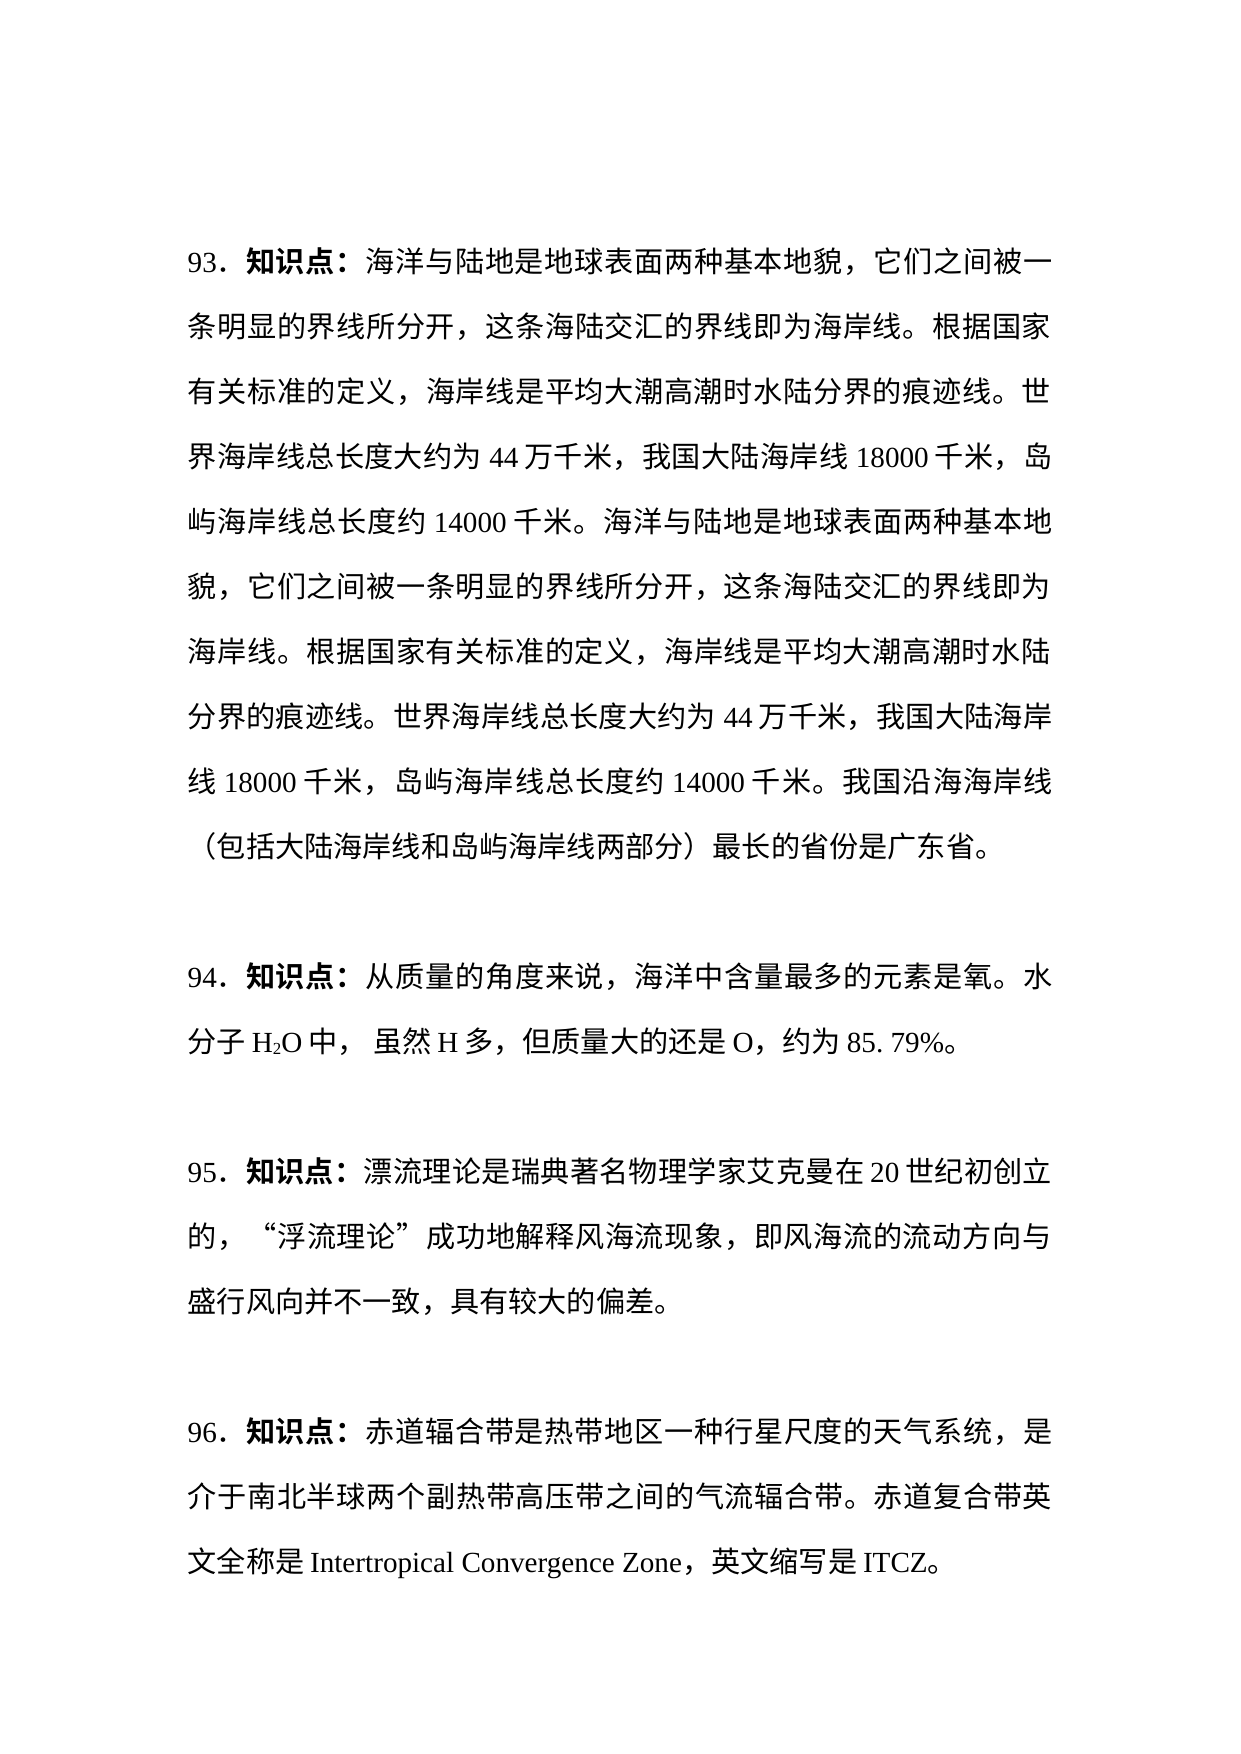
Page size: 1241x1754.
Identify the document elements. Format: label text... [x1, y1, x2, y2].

list 知识点：从质量的角度来说，海洋中含量最多的元素是氧。水分子H2O中， 虽然H多，但质量大的还是O，约为85. 79%。 [187, 942, 1053, 1072]
list 知识点：漂流理论是瑞典著名物理学家艾克曼在20世纪初创立的，“浮流理论”成功地解释风海流现象，即风海流的流动方向与盛行风向并不一致，具有较大的偏差。 [187, 1137, 1053, 1332]
list 知识点：赤道辐合带是热带地区一种行星尺度的天气系统，是介于南北半球两个副热带高压带之间的气流辐合带。赤道复合带英文全称是Intertropical Convergence Zone，英文缩写是ITCZ。 [187, 1397, 1053, 1592]
list 知识点：海洋与陆地是地球表面两种基本地貌，它们之间被一条明显的界线所分开，这条海陆交汇的界线即为海岸线。根据国家有关标准的定义，海岸线是平均大潮高潮时水陆分界的痕迹线。世界海岸线总长度大约为44万千米，我国大陆海岸线18000千米，岛屿海岸线总长度约14000千米。海洋与陆地是地球表面两种基本地貌，它们之间被一条明显的界线所分开，这条海陆交汇的界线即为海岸线。根据国家有关标准的定义，海岸线是平均大潮高潮时水陆分界的痕迹线。世界海岸线总长度大约为44万千米，我国大陆海岸线18000千米，岛屿海岸线总长度约14000千米。我国沿海海岸线（包括大陆海岸线和岛屿海岸线两部分）最长的省份是广东省。 [187, 227, 1053, 877]
